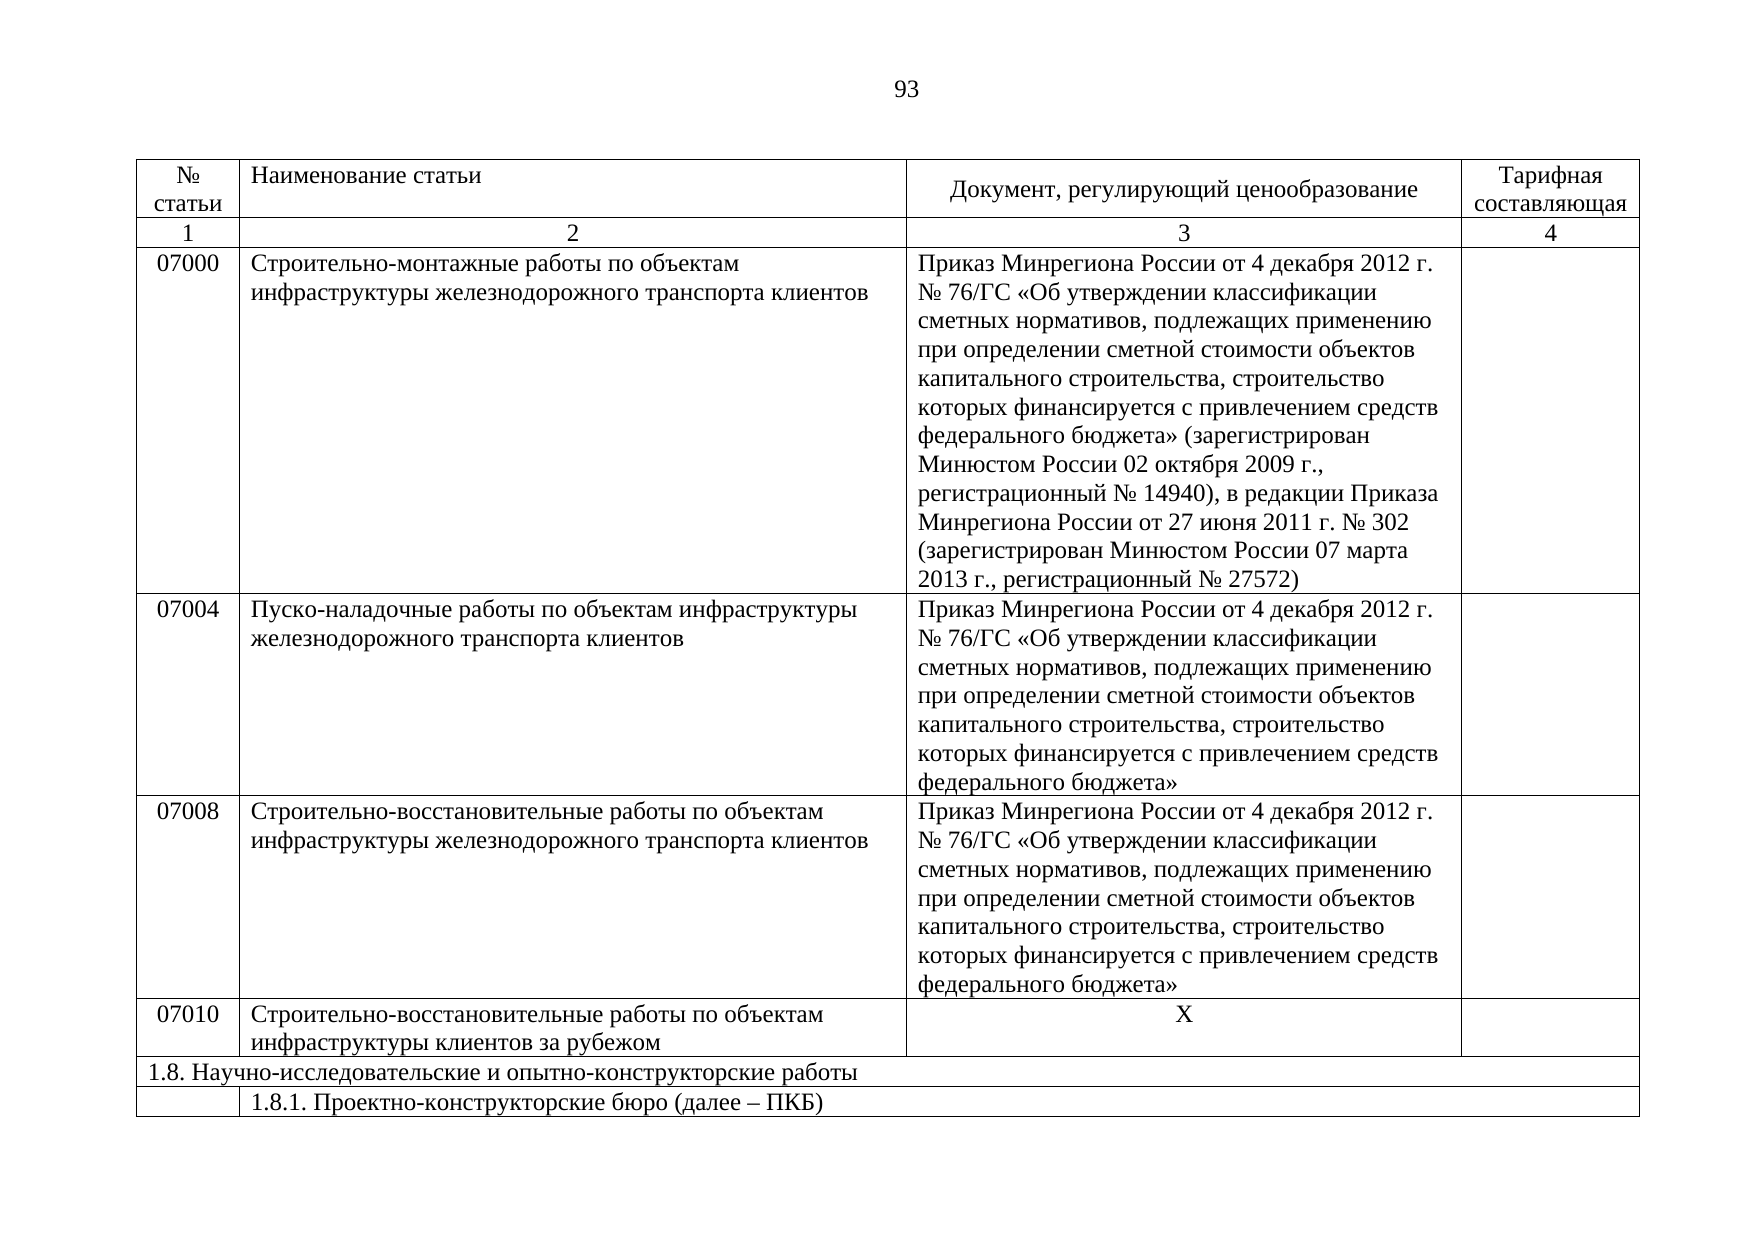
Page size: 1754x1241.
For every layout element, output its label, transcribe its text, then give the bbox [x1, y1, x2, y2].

table_cell [1462, 999, 1639, 1056]
table_cell 1.8. Научно-исследовательские и опытно-конструкторские работы [137, 1057, 1639, 1086]
table_cell 1.8.1. Проектно-конструкторские бюро (далее – ПКБ) [240, 1087, 1639, 1116]
table_cell [1462, 248, 1639, 593]
table_cell 07000 [137, 248, 239, 593]
table_cell Строительно-восстановительные работы по объектам инфраструктуры клиентов за рубежом [240, 999, 906, 1056]
table_cell 1 [137, 218, 239, 247]
table_cell 2 [240, 218, 906, 247]
table_header Тарифная составляющая [1462, 160, 1639, 217]
table_cell 07010 [137, 999, 239, 1056]
table_header № статьи [137, 160, 239, 217]
table_cell [137, 1087, 239, 1116]
table_header Наименование статьи [240, 160, 906, 217]
table_cell Приказ Минрегиона России от 4 декабря 2012 г. № 76/ГС «Об утверждении классификации сметных нормативов, подлежащих применению при определении сметной стоимости объектов капитального строительства, строительство которых финансируется с привлечением средств федерального бюджета» [907, 594, 1461, 795]
table_header Документ, регулирующий ценообразование [907, 160, 1461, 217]
table_cell 3 [907, 218, 1461, 247]
table_cell Приказ Минрегиона России от 4 декабря 2012 г. № 76/ГС «Об утверждении классификации сметных нормативов, подлежащих применению при определении сметной стоимости объектов капитального строительства, строительство которых финансируется с привлечением средств федерального бюджета» [907, 796, 1461, 998]
table_cell Пуско-наладочные работы по объектам инфраструктуры железнодорожного транспорта клиентов [240, 594, 906, 795]
table_cell 07008 [137, 796, 239, 998]
table_cell Строительно-восстановительные работы по объектам инфраструктуры железнодорожного транспорта клиентов [240, 796, 906, 998]
table_cell 4 [1462, 218, 1639, 247]
table_cell Строительно-монтажные работы по объектам инфраструктуры железнодорожного транспорта клиентов [240, 248, 906, 593]
table_cell X [907, 999, 1461, 1056]
table_cell [1462, 796, 1639, 998]
table_cell [1462, 594, 1639, 795]
table_cell Приказ Минрегиона России от 4 декабря 2012 г. № 76/ГС «Об утверждении классификации сметных нормативов, подлежащих применению при определении сметной стоимости объектов капитального строительства, строительство которых финансируется с привлечением средств федерального бюджета» (зарегистрирован Минюстом России 02 октября 2009 г., регистрационный № 14940), в редакции Приказа Минрегиона России от 27 июня 2011 г. № 302 (зарегистрирован Минюстом России 07 марта 2013 г., регистрационный № 27572) [907, 248, 1461, 593]
table_cell 07004 [137, 594, 239, 795]
